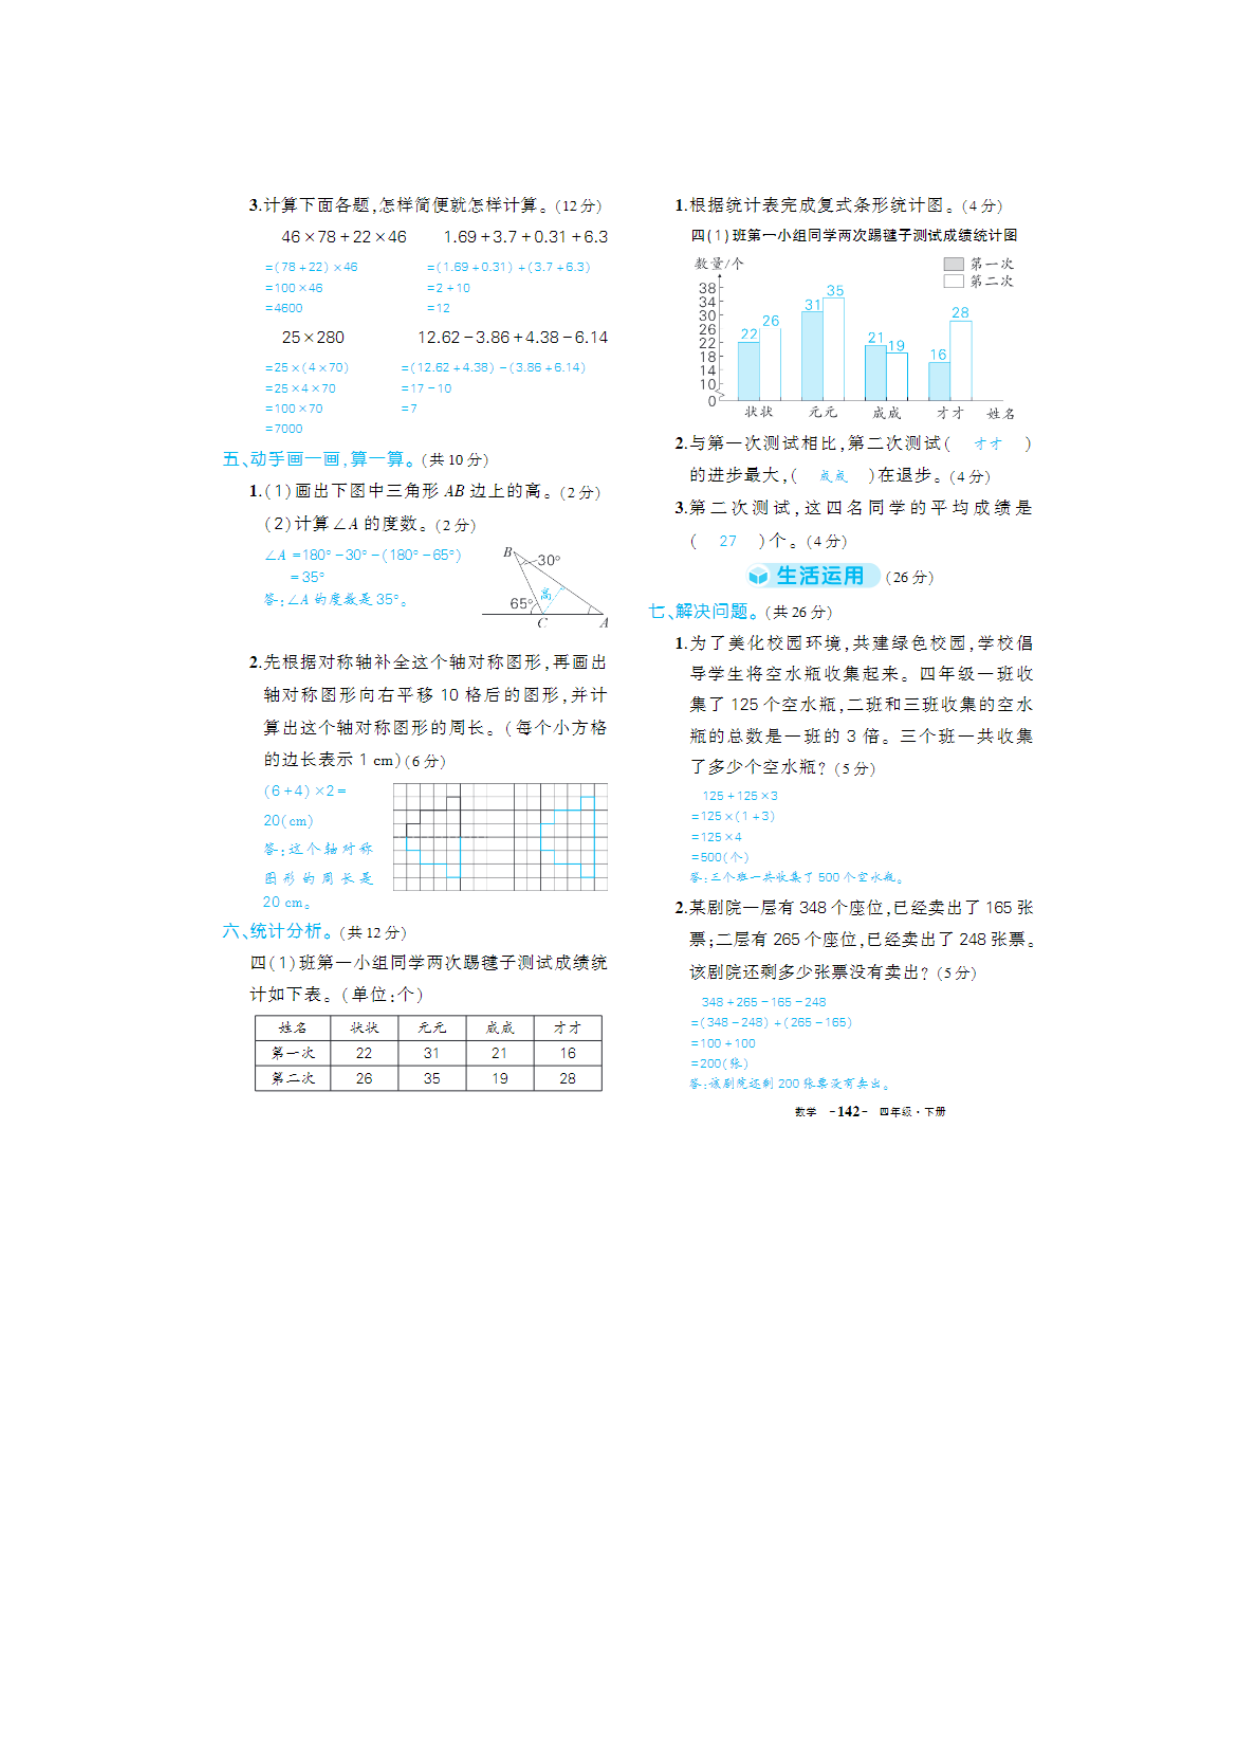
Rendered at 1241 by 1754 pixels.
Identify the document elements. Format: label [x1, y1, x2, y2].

picture [187, 162, 1052, 1146]
